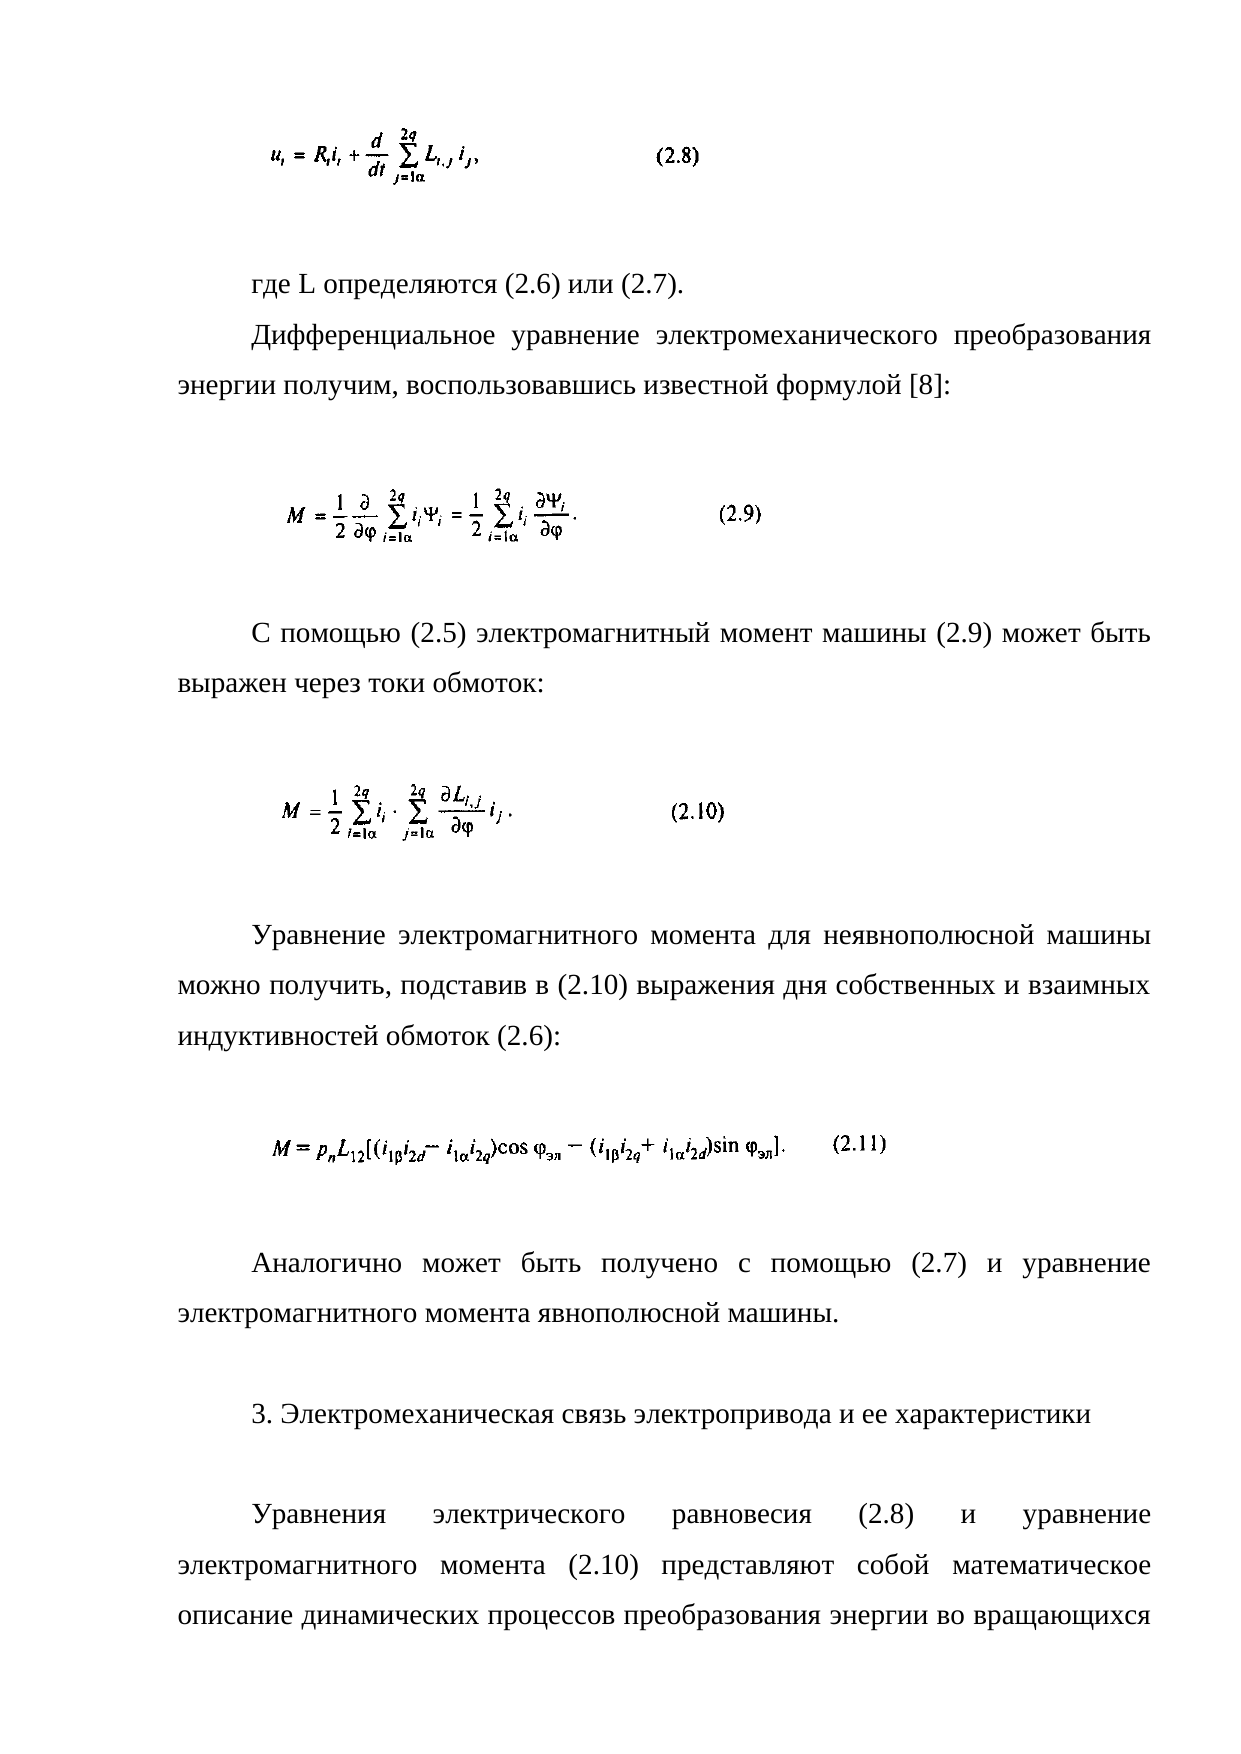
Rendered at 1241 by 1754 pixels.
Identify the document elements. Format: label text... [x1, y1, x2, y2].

picture [251, 1118, 892, 1178]
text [177, 1497, 1152, 1631]
picture [251, 118, 708, 200]
picture [251, 765, 733, 850]
text Дифференциальное уравнение электромеханического преобразования энергии получим, воспользовавшись известной формулой [8]: [177, 317, 1152, 401]
text где L определяются (2.6) или (2.7). [177, 267, 1152, 300]
text Уравнение электромагнитного момента для неявнополюсной машины можно получить, подставив в (2.10) выражения дня собственных и взаимных индуктивностей обмоток (2.6): [177, 917, 1152, 1051]
picture [251, 467, 769, 548]
text С помощью (2.5) электромагнитный момент машины (2.9) может быть выражен через токи обмоток: [177, 615, 1152, 698]
text Аналогично может быть получено с помощью (2.7) и уравнение электромагнитного момента явнополюсной машины. [177, 1245, 1152, 1329]
text 3. Электромеханическая связь электропривода и ее характеристики [177, 1396, 1152, 1429]
